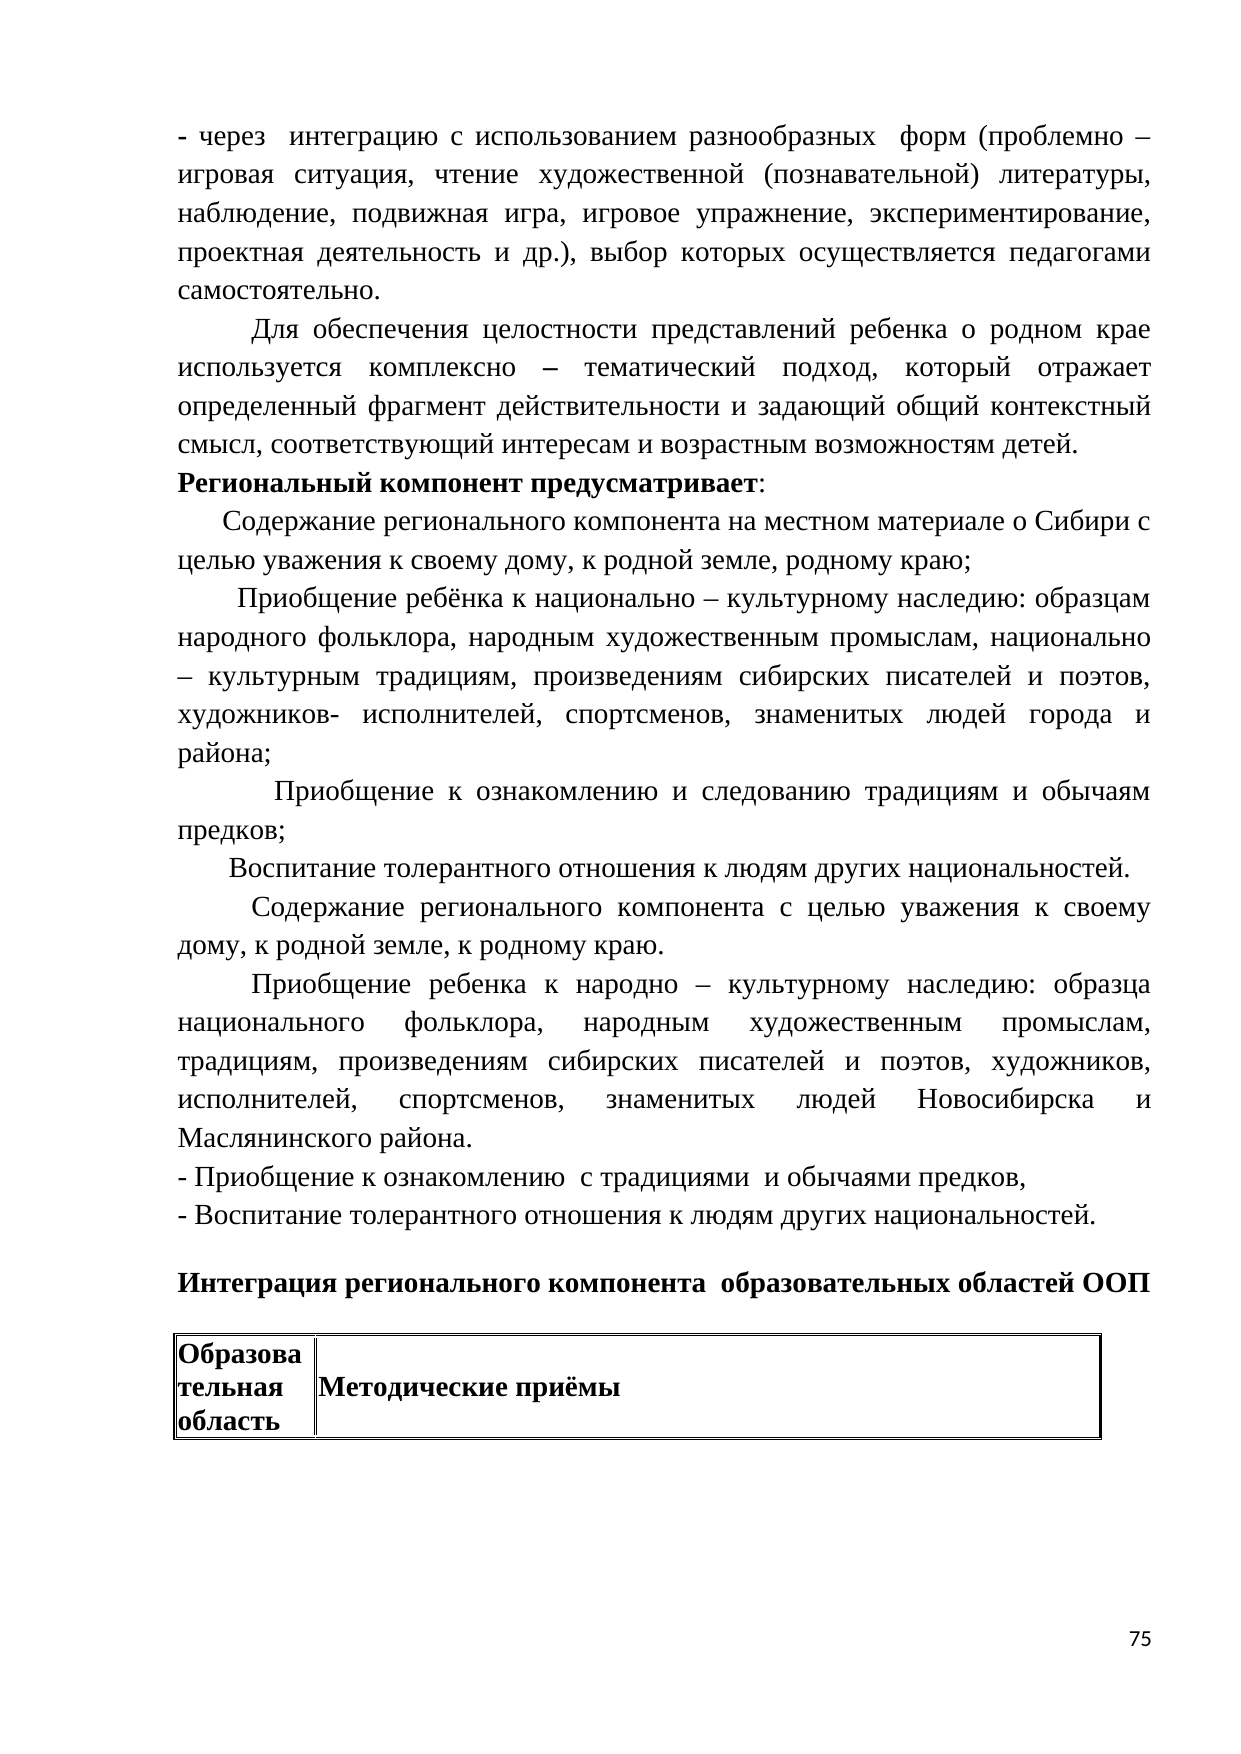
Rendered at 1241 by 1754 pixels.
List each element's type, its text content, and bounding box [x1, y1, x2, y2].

text - Воспитание толерантного отношения к людям других национальностей. [177, 1197, 1152, 1231]
text Региональный компонент предусматривает: [177, 465, 1152, 498]
text Приобщение ребёнка к национально – культурному наследию: образцам народного фольклора, народным художественным промыслам, национально – культурным традициям, произведениям сибирских писателей и поэтов, художников- исполнителей, спортсменов, знаменитых людей города и района; [177, 581, 1152, 768]
text Содержание регионального компонента на местном материале о Сибири с целью уважения к своему дому, к родной земле, родному краю; [177, 503, 1152, 576]
text Приобщение к ознакомлению и следованию традициям и обычаям предков; [177, 773, 1152, 845]
text Воспитание толерантного отношения к людям других национальностей. [177, 850, 1152, 884]
text Для обеспечения целостности представлений ребенка о родном крае используется комплексно – тематический подход, который отражает определенный фрагмент действительности и задающий общий контекстный смысл, соответствующий интересам и возрастным возможностям детей. [177, 311, 1152, 460]
table_header Методические приёмы [316, 1336, 1099, 1437]
text - Приобщение к ознакомлению с традициями и обычаями предков, [177, 1159, 1152, 1192]
text - через интеграцию с использованием разнообразных форм (проблемно – игровая ситуация, чтение художественной (познавательной) литературы, наблюдение, подвижная игра, игровое упражнение, экспериментирование, проектная деятельность и др.), выбор которых осуществляется педагогами самостоятельно. [177, 118, 1152, 306]
table_header Образовательная область [177, 1336, 316, 1437]
text Содержание регионального компонента с целью уважения к своему дому, к родной земле, к родному краю. [177, 889, 1152, 961]
text Приобщение ребенка к народно – культурному наследию: образца национального фольклора, народным художественным промыслам, традициям, произведениям сибирских писателей и поэтов, художников, исполнителей, спортсменов, знаменитых людей Новосибирска и Маслянинского района. [177, 966, 1152, 1154]
text Интеграция регионального компонента образовательных областей ООП [177, 1265, 1152, 1298]
